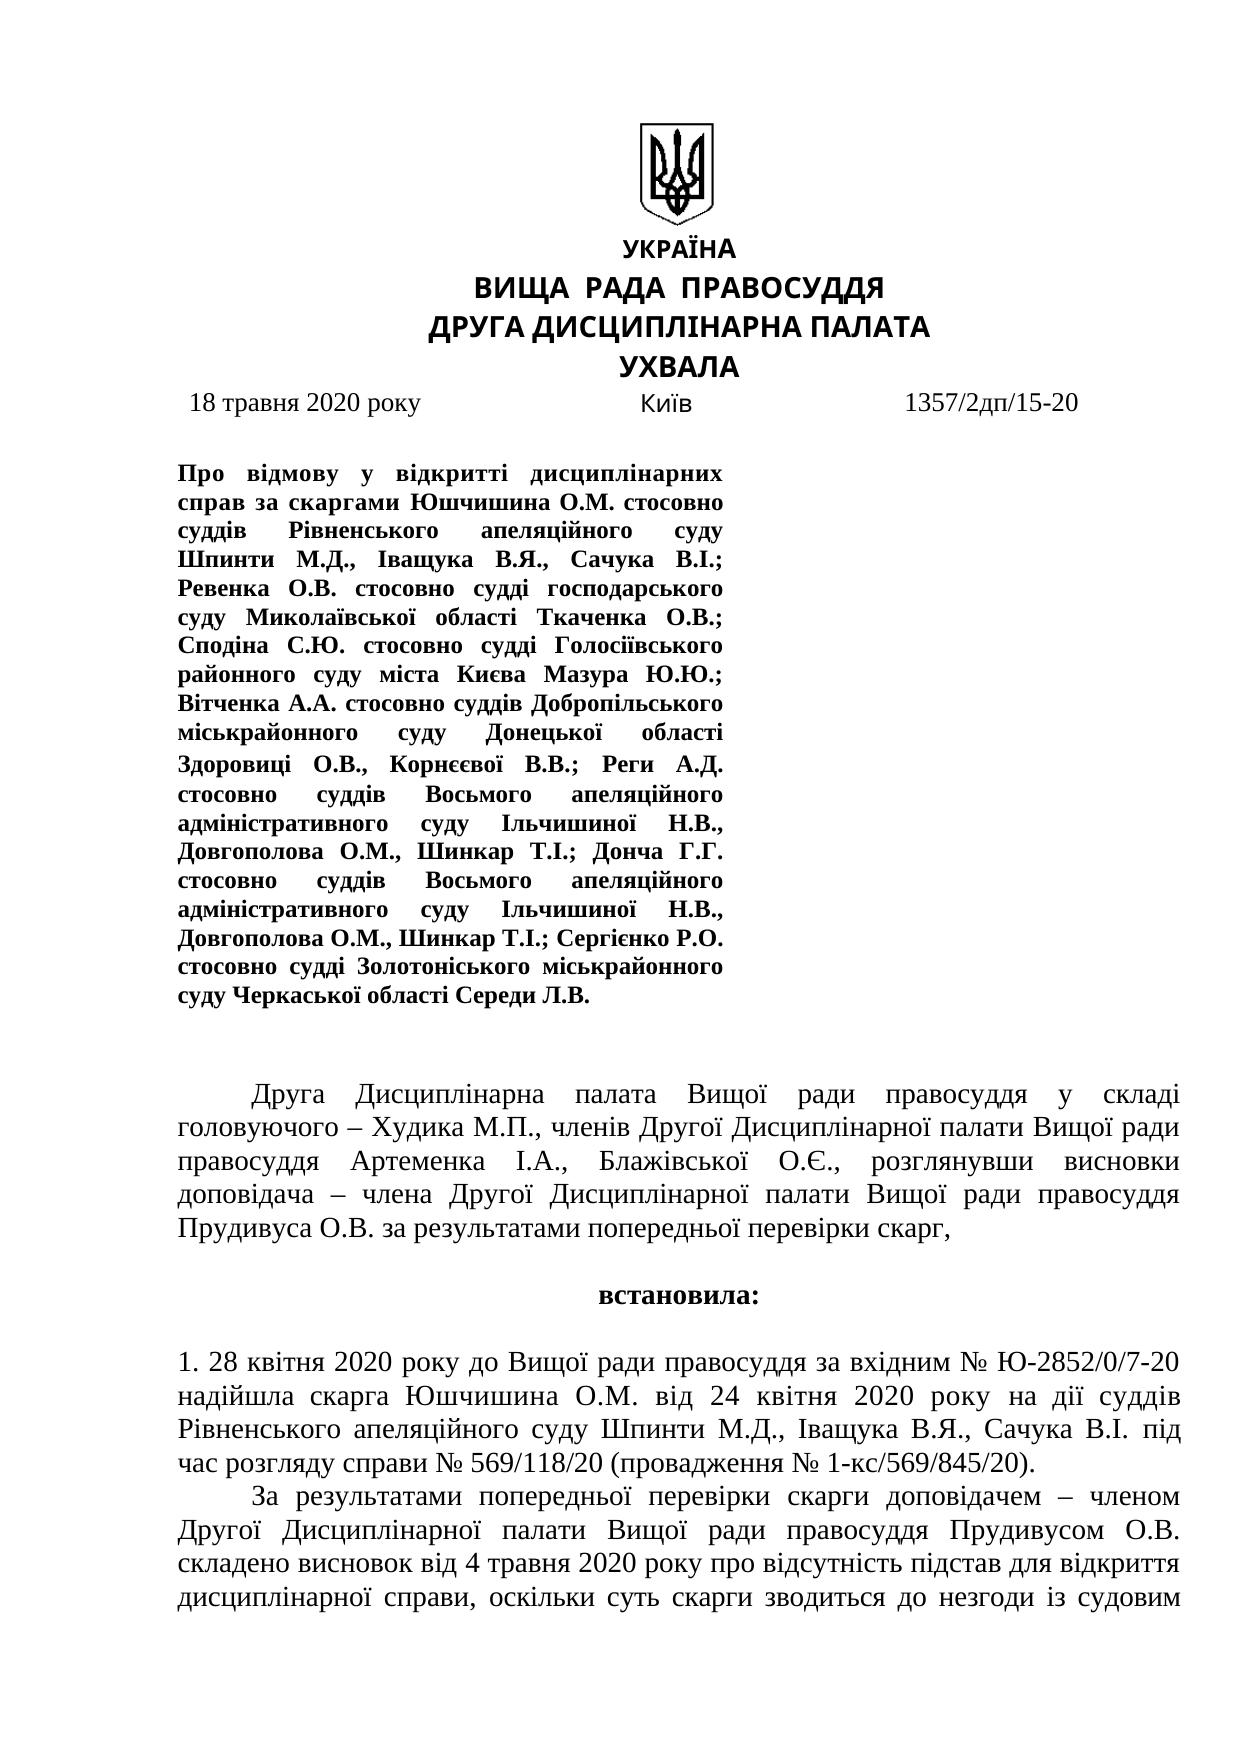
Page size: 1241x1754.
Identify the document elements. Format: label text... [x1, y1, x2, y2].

picture [637, 120, 721, 227]
text ВИЩА РАДА ПРАВОСУДДЯ [177, 267, 1181, 307]
text 1. 28 квітня 2020 року до Вищої ради правосуддя за вхідним № Ю-2852/0/7-20 надійшла скарга Юшчишина О.М. від 24 квітня 2020 року на дії суддів Рівненського апеляційного суду Шпинти М.Д., Іващука В.Я., Сачука В.І. під час розгляду справи № 569/118/20 (провадження № 1-кс/569/845/20). [177, 1344, 1181, 1478]
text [177, 1478, 1181, 1613]
table_header Київ [565, 386, 866, 424]
text ДРУГА ДИСЦИПЛІНАРНА ПАЛАТА [177, 307, 1181, 346]
table_header 1357/2дп/15-20 [866, 386, 1240, 424]
text УКРАЇНА [177, 230, 1181, 267]
list УХВАЛА [177, 346, 1181, 386]
table_header 18 травня 2020 року [177, 386, 565, 424]
text Друга Дисциплінарна палата Вищої ради правосуддя у складі головуючого – Худика М.П., членів Другої Дисциплінарної палати Вищої ради правосуддя Артеменка І.А., Блажівської О.Є., розглянувши висновки доповідача – члена Другої Дисциплінарної палати Вищої ради правосуддя Прудивуса О.В. за результатами попередньої перевірки скарг, [177, 1076, 1181, 1244]
text встановила: [177, 1277, 1181, 1311]
text Про відмову у відкритті дисциплінарних справ за скаргами Юшчишина О.М. стосовно суддів Рівненського апеляційного суду Шпинти М.Д., Іващука В.Я., Сачука В.І.; Ревенка О.В. стосовно судді господарського суду Миколаївської області Ткаченка О.В.; Сподіна С.Ю. стосовно судді Голосіївського районного суду міста Києва Мазура Ю.Ю.; Вітченка А.А. стосовно суддів Добропільського міськрайонного суду Донецької області Здоровиці О.В., Корнєєвої В.В.; Реги А.Д. стосовно суддів Восьмого апеляційного адміністративного суду Ільчишиної Н.В., Довгополова О.М., Шинкар Т.І.; Донча Г.Г. стосовно суддів Восьмого апеляційного адміністративного суду Ільчишиної Н.В., Довгополова О.М., Шинкар Т.І.; Сергієнко Р.О. стосовно судді Золотоніського міськрайонного суду Черкаської області Середи Л.В. [177, 458, 723, 1009]
